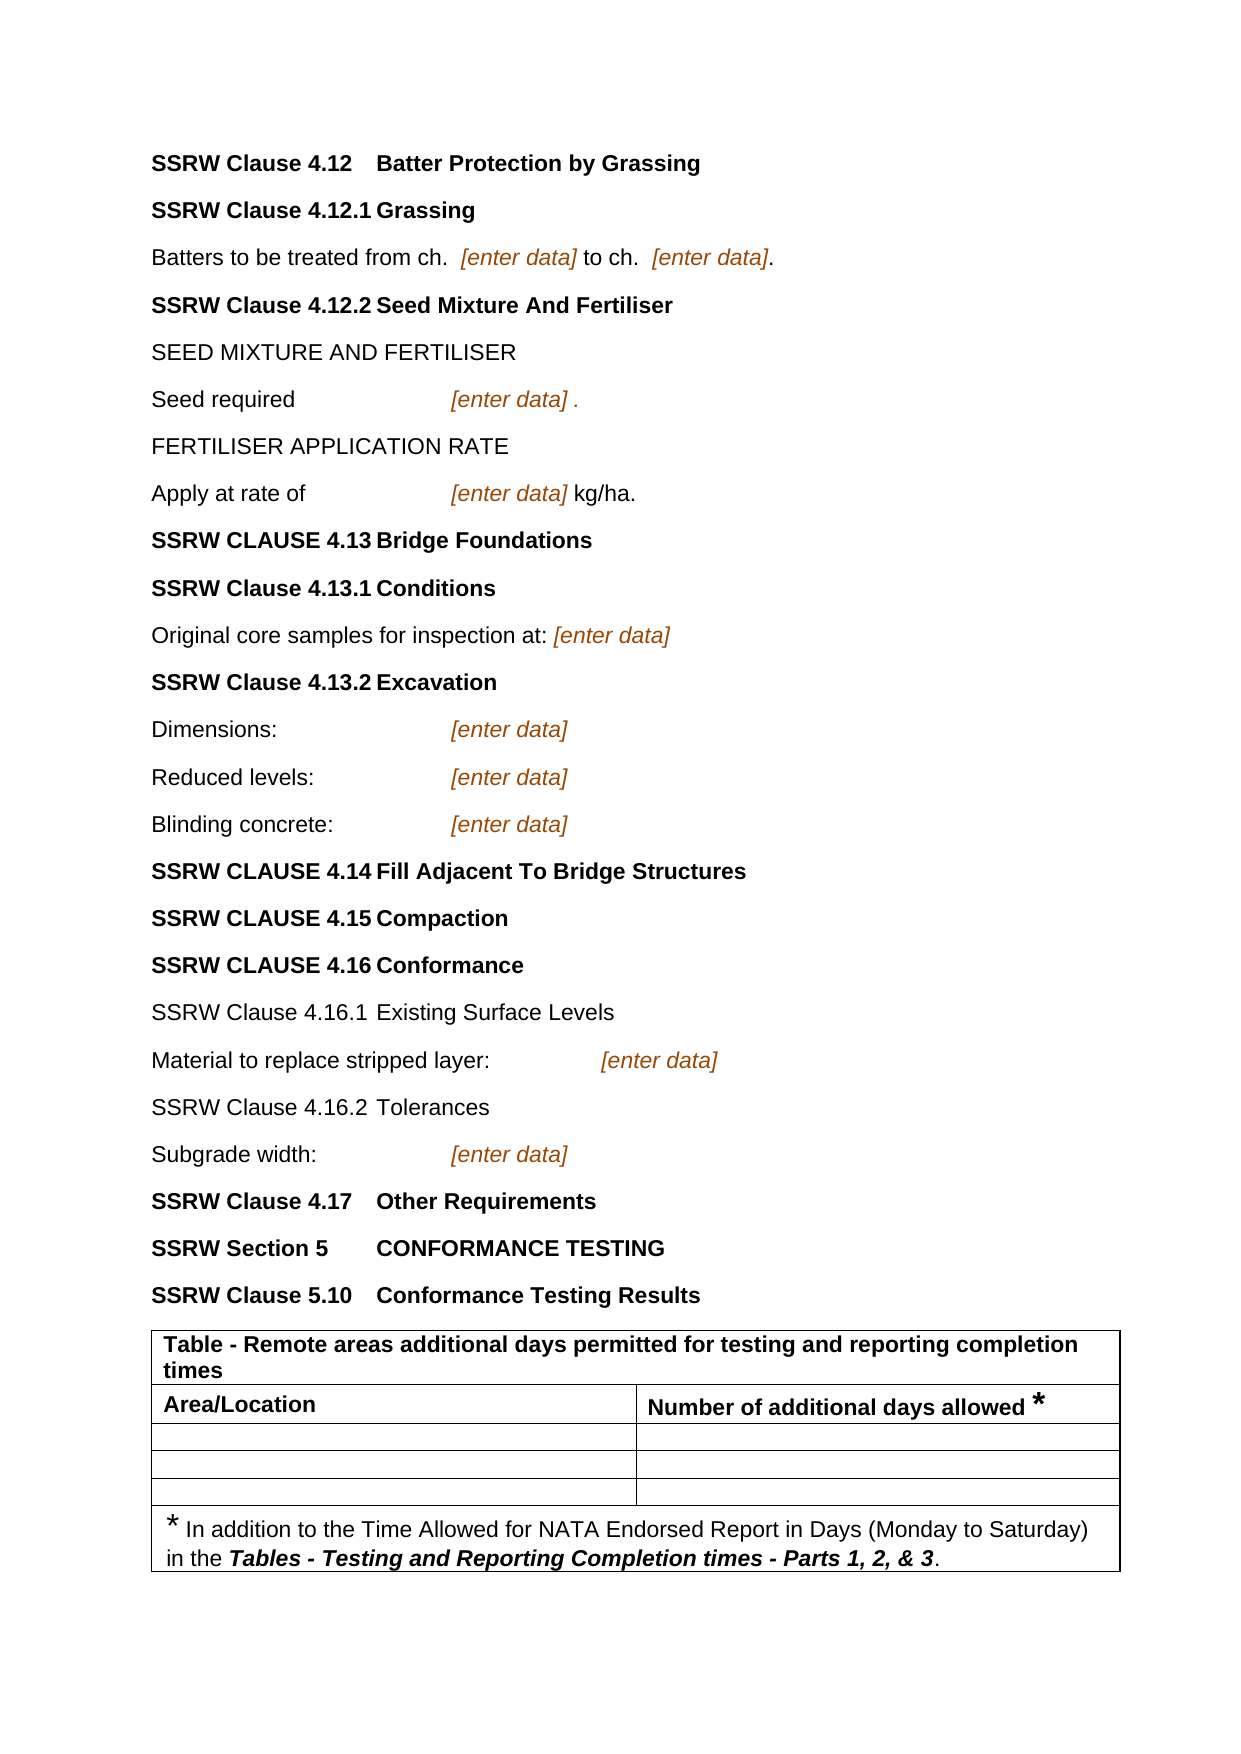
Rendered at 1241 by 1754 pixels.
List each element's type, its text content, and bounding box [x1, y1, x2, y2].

text SSRW Section 5 CONFORMANCE TESTING [151, 1235, 1120, 1262]
text SSRW Clause 4.17 Other Requirements [151, 1188, 1120, 1214]
table_cell [637, 1424, 1119, 1450]
text SEED MIXTURE AND FERTILISER [151, 339, 1120, 365]
text Subgrade width: [enter data] [151, 1141, 1120, 1167]
table_cell [152, 1479, 636, 1505]
table_cell [637, 1451, 1119, 1478]
table_cell [152, 1451, 636, 1478]
table_cell Number of additional days allowed * [637, 1385, 1119, 1423]
text SSRW Clause 4.16.1 Existing Surface Levels [151, 999, 1120, 1026]
text Seed required [enter data] . [151, 386, 1120, 412]
text Reduced levels: [enter data] [151, 763, 1120, 790]
text Original core samples for inspection at: [enter data] [151, 622, 1120, 648]
text SSRW Clause 5.10 Conformance Testing Results [151, 1282, 1120, 1309]
text Material to replace stripped layer: [enter data] [151, 1047, 1120, 1073]
text SSRW Clause 4.12.2 Seed Mixture And Fertiliser [151, 292, 1120, 318]
text SSRW Clause 4.13.2 Excavation [151, 669, 1120, 695]
table_header Table - Remote areas additional days permitted for testing and reporting completion times [152, 1331, 1119, 1383]
text Dimensions: [enter data] [151, 716, 1120, 743]
text FERTILISER APPLICATION RATE [151, 433, 1120, 459]
text Blinding concrete: [enter data] [151, 811, 1120, 837]
table_cell Area/Location [152, 1385, 636, 1423]
text SSRW Clause 4.12 Batter Protection by Grassing [151, 150, 1120, 176]
text SSRW Clause 4.13.1 Conditions [151, 575, 1120, 601]
text SSRW CLAUSE 4.15 Compaction [151, 905, 1120, 931]
text SSRW CLAUSE 4.14 Fill Adjacent To Bridge Structures [151, 858, 1120, 884]
text SSRW CLAUSE 4.13 Bridge Foundations [151, 527, 1120, 554]
table_cell [637, 1479, 1119, 1505]
table_cell [152, 1424, 636, 1450]
text SSRW Clause 4.12.1 Grassing [151, 197, 1120, 223]
text Apply at rate of [enter data] kg/ha. [151, 480, 1120, 507]
text Batters to be treated from ch. [enter data] to ch. [enter data]. [151, 244, 1120, 271]
text SSRW CLAUSE 4.16 Conformance [151, 952, 1120, 978]
text SSRW Clause 4.16.2 Tolerances [151, 1094, 1120, 1120]
table_cell * In addition to the Time Allowed for NATA Endorsed Report in Days (Monday to Saturday) in the Tables - Testing and Reporting Completion times - Parts 1, 2, & 3. [152, 1506, 1119, 1571]
